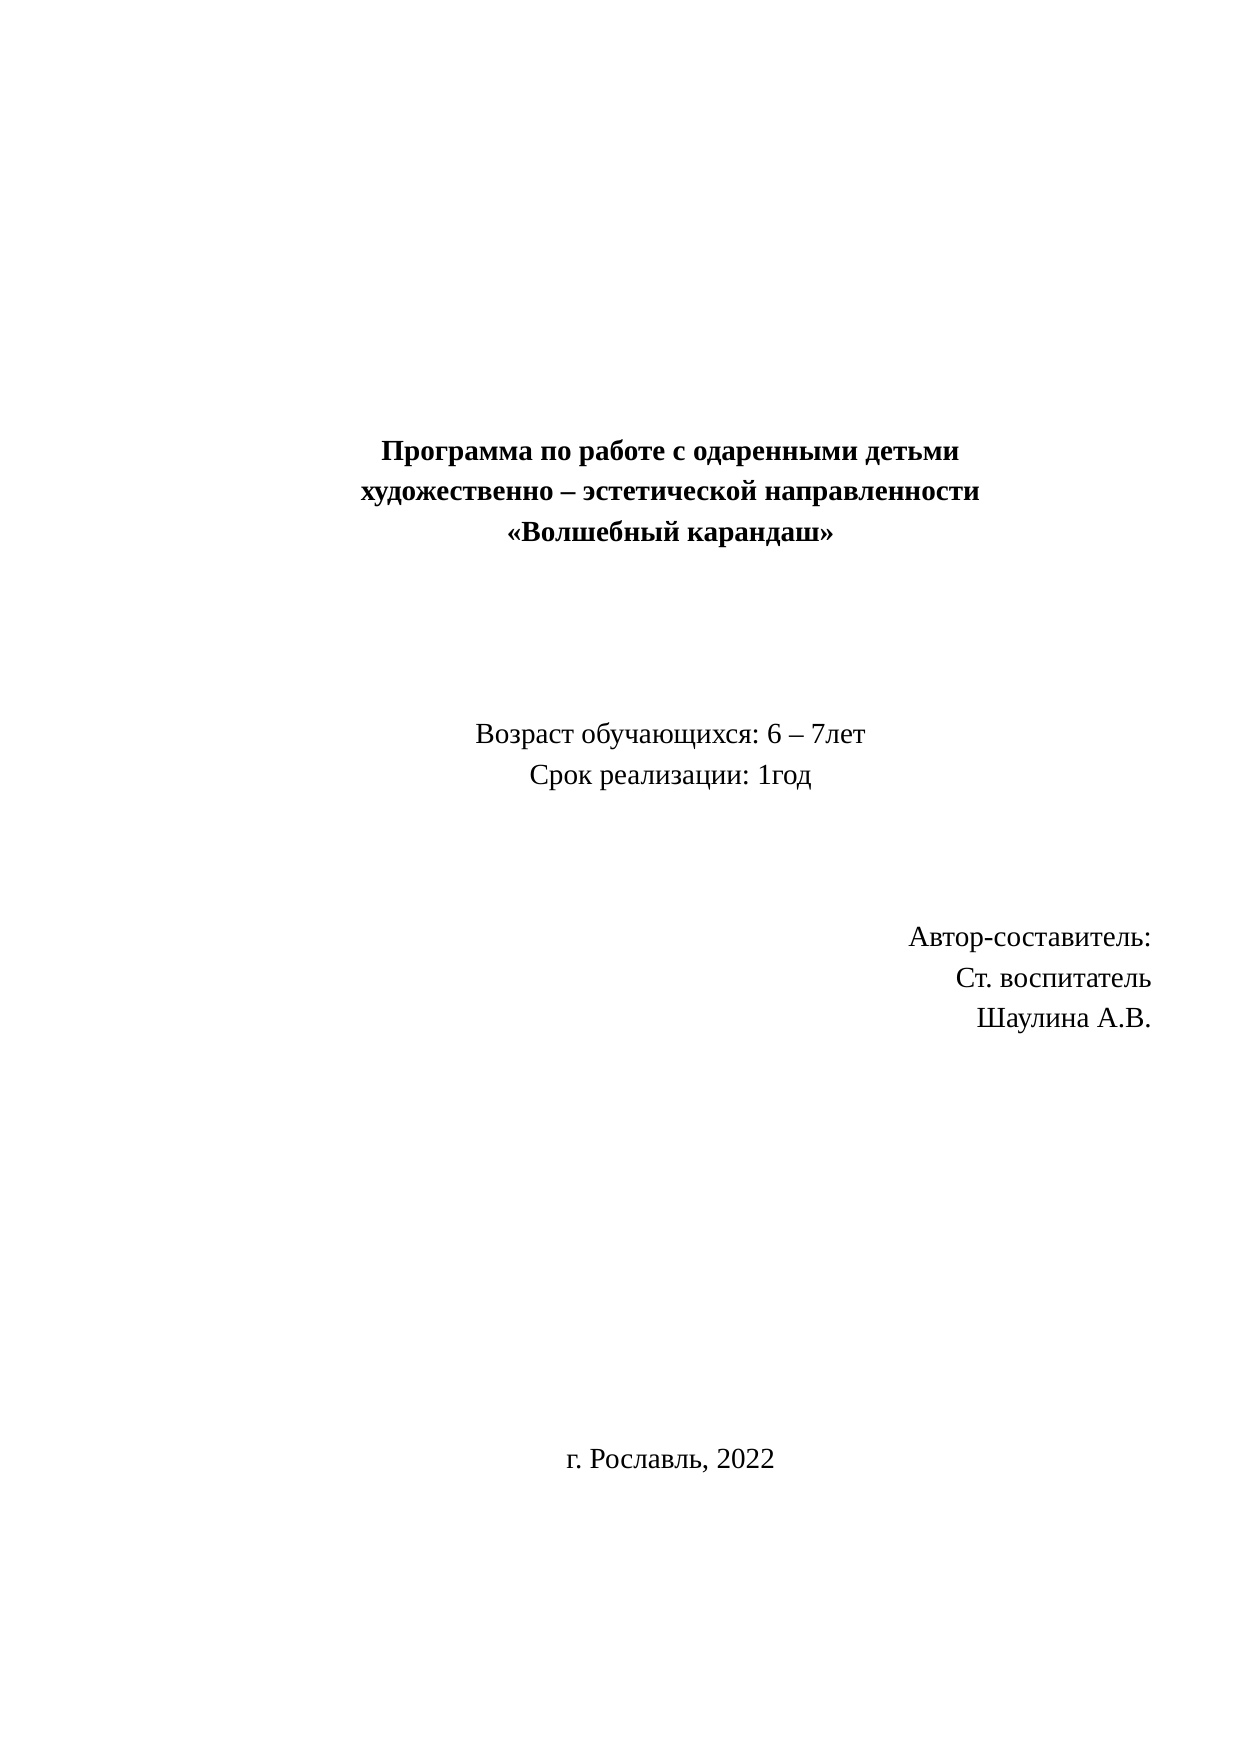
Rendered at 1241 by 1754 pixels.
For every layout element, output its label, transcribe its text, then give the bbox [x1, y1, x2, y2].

text г. Рославль, 2022 [189, 1441, 1152, 1475]
text Возраст обучающихся: 6 – 7лет [189, 717, 1152, 750]
text Срок реализации: 1год [189, 757, 1152, 791]
text Автор-составитель: [189, 919, 1152, 953]
text Программа по работе с одаренными детьми [189, 433, 1152, 466]
text Ст. воспитатель [189, 960, 1152, 993]
text художественно – эстетической направленности [189, 473, 1152, 507]
text Шаулина А.В. [189, 1000, 1152, 1034]
text «Волшебный карандаш» [189, 514, 1152, 547]
